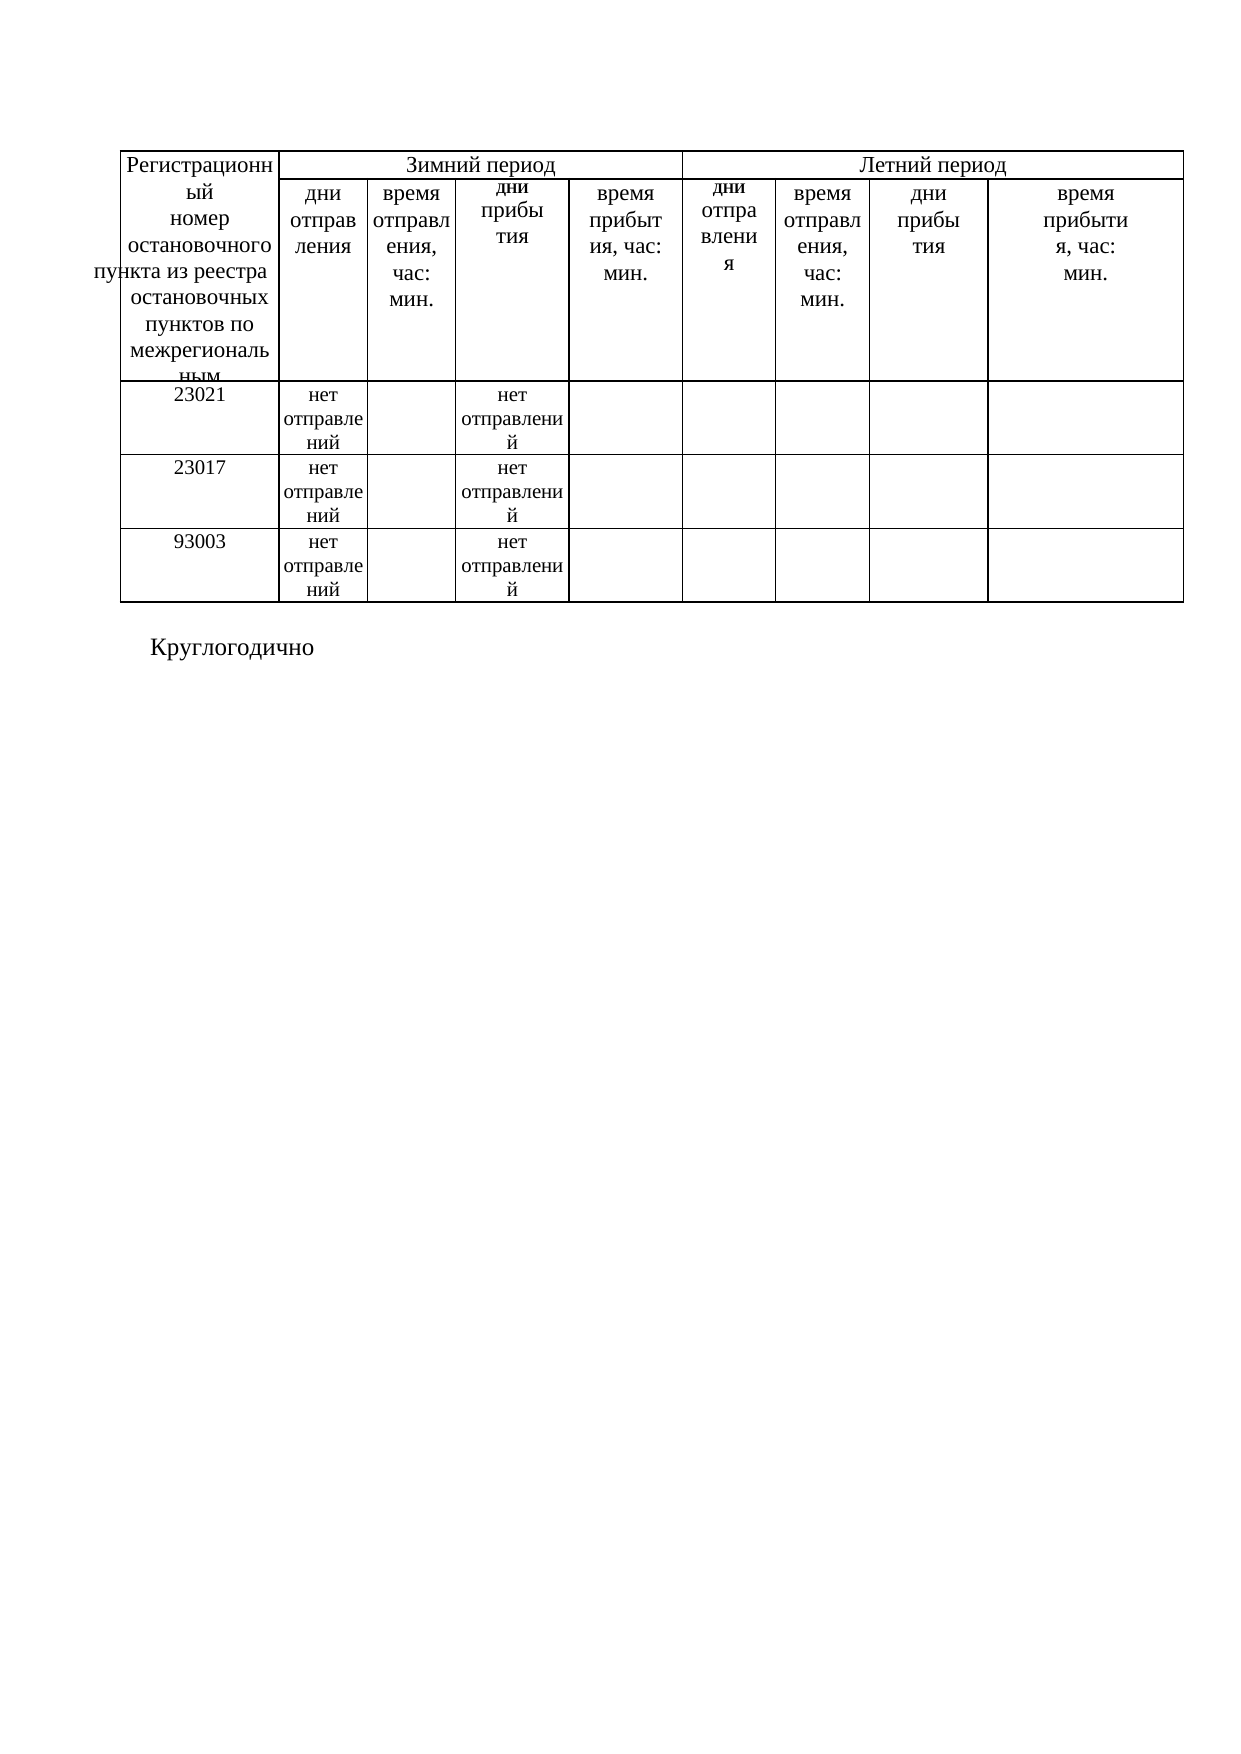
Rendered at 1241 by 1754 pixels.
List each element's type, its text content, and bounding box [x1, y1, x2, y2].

table_cell [870, 455, 987, 527]
table_cell [776, 529, 869, 601]
table_cell нет отправлений [280, 455, 367, 527]
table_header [121, 152, 278, 380]
table_cell дни отправ ления [280, 180, 367, 380]
table_cell ДНИ прибы тия [456, 180, 568, 380]
text Круглогодично [150, 632, 1090, 660]
table_cell ДНИ отпра влени я [683, 180, 775, 380]
table_cell нет отправлений [456, 382, 568, 454]
table_cell [570, 529, 682, 601]
table_cell [776, 382, 869, 454]
table_cell [570, 382, 682, 454]
table_cell [989, 455, 1183, 527]
table_cell время прибыт ия, час: мин. [570, 180, 682, 380]
table_cell 23017 [121, 455, 278, 527]
table_cell нет отправлений [456, 455, 568, 527]
table_cell [368, 382, 455, 454]
table_cell время прибыти я, час: мин. [989, 180, 1183, 380]
table_header Зимний период [280, 152, 682, 178]
table_cell [683, 455, 775, 527]
table_cell нет отправлений [280, 382, 367, 454]
table_cell [870, 382, 987, 454]
table_cell [870, 529, 987, 601]
table_cell [989, 382, 1183, 454]
table_cell [776, 455, 869, 527]
table_cell нет отправлений [456, 529, 568, 601]
table_cell время отправл ения, час: мин. [368, 180, 455, 380]
table_cell [368, 455, 455, 527]
table_cell нет отправлений [280, 529, 367, 601]
table_cell [989, 529, 1183, 601]
table_header Летний период [683, 152, 1183, 178]
table_cell 93003 [121, 529, 278, 601]
table_cell [683, 382, 775, 454]
table_cell [683, 529, 775, 601]
table_cell время отправл ения, час: мин. [776, 180, 869, 380]
table_cell дни прибы тия [870, 180, 987, 380]
table_cell [368, 529, 455, 601]
table_cell 23021 [121, 382, 278, 454]
table_cell [570, 455, 682, 527]
